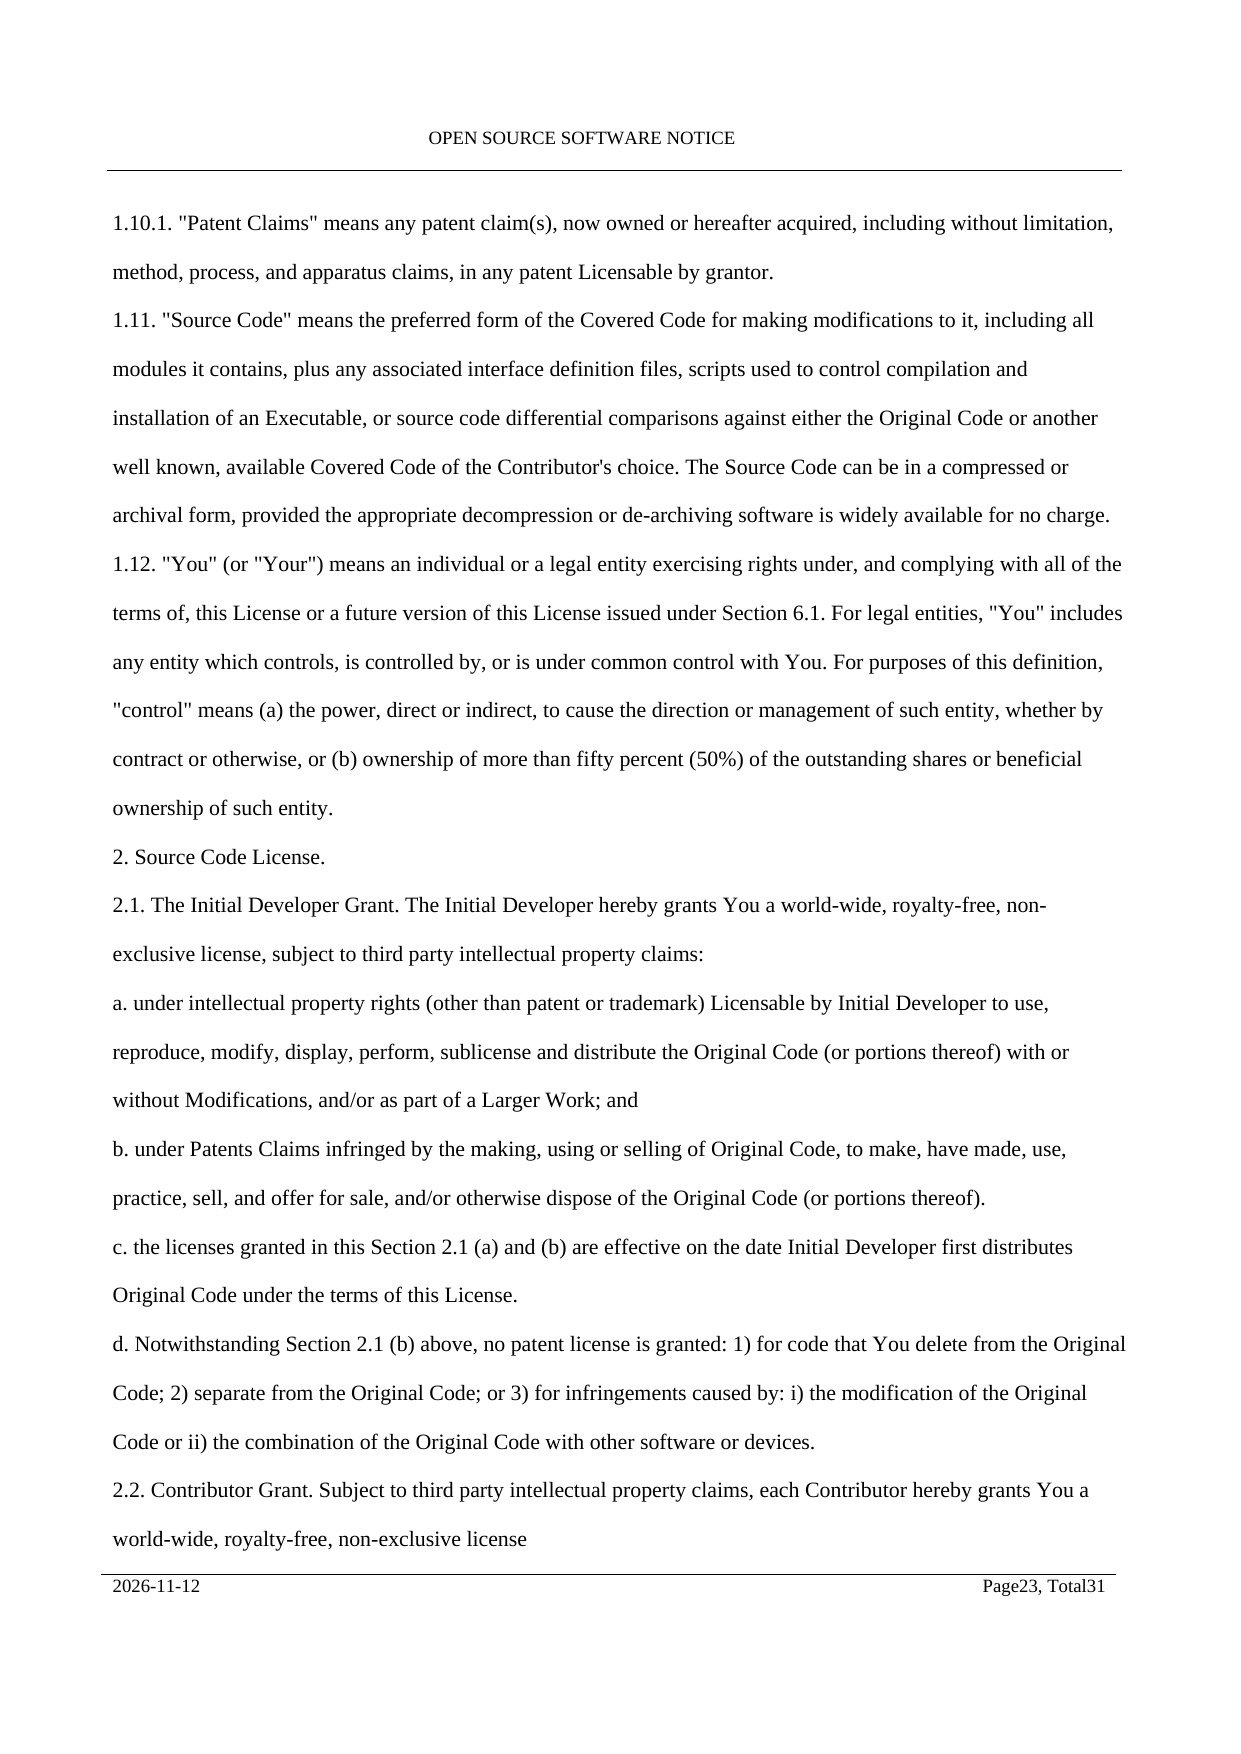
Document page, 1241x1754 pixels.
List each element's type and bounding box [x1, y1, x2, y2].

text [112, 206, 1128, 1555]
